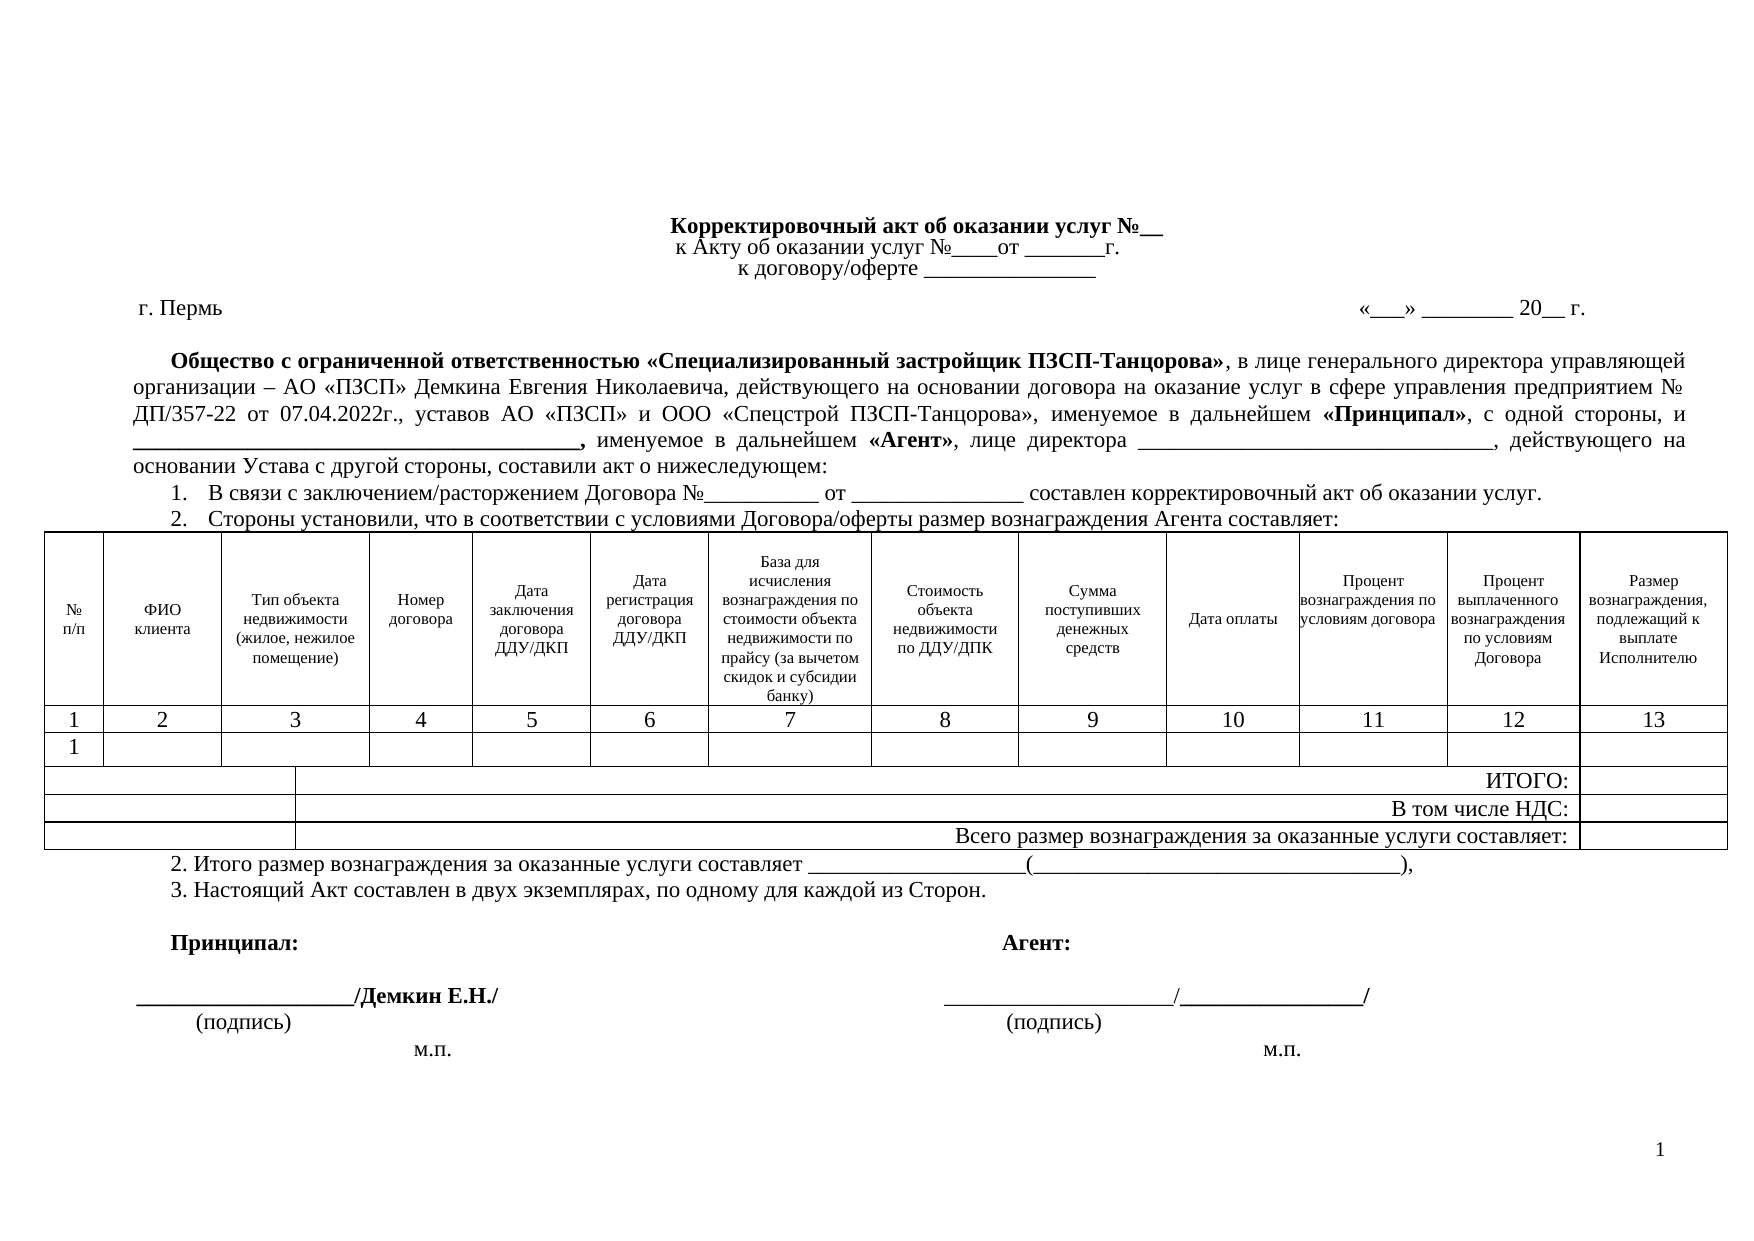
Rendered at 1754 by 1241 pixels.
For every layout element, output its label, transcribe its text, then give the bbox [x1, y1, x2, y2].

table_cell [473, 733, 590, 766]
text м.п. м.п. [133, 1034, 1665, 1061]
table_header Дата регистрация договора ДДУ/ДКП [591, 533, 708, 705]
table_cell [45, 823, 295, 849]
table_cell [104, 733, 221, 766]
table_cell [1581, 733, 1727, 766]
table_cell [1581, 767, 1727, 794]
table_cell [872, 733, 1018, 766]
table_cell В том числе НДС: [296, 795, 1579, 821]
table_cell 1 [45, 733, 103, 766]
text к договору/оферте _______________ [133, 259, 868, 279]
table_cell 10 [1167, 706, 1299, 732]
table_cell 5 [473, 706, 590, 732]
list Стороны установили, что в соответствии с условиями Договора/оферты размер вознаграждения Агента составляет: [170, 505, 1686, 531]
text Корректировочный акт об оказании услуг №__ [133, 217, 1663, 238]
table_cell [222, 733, 369, 766]
list В связи с заключением/расторжением Договора №__________ от _______________ составлен корректировочный акт об оказании услуг. [170, 479, 1686, 505]
table_cell 9 [1019, 706, 1166, 732]
table_cell ИТОГО: [296, 767, 1579, 794]
text 2. Итого размер вознаграждения за оказанные услуги составляет ___________________(________________________________), [133, 850, 1686, 876]
table_header ФИО клиента [104, 533, 221, 705]
table_cell [370, 733, 472, 766]
table_header Стоимость объекта недвижимости по ДДУ/ДПК [872, 533, 1018, 705]
text (подпись) (подпись) [133, 1008, 1665, 1034]
table_header Тип объекта недвижимости (жилое, нежилое помещение) [222, 533, 369, 705]
table_cell [1448, 733, 1579, 766]
table_header Сумма поступивших денежных средств [1019, 533, 1166, 705]
table_cell 3 [222, 706, 369, 732]
table_header Размер вознаграждения, подлежащий к выплате Исполнителю [1581, 533, 1727, 705]
table_cell 11 [1300, 706, 1447, 732]
text 3. Настоящий Акт составлен в двух экземплярах, по одному для каждой из Сторон. [133, 876, 1663, 903]
table_cell [45, 767, 295, 794]
table_cell 6 [591, 706, 708, 732]
text к договору/оферте _______________ [869, 259, 1663, 279]
table_header Номер договора [370, 533, 472, 705]
table_header Дата заключения договора ДДУ/ДКП [473, 533, 590, 705]
table_cell 1 [45, 706, 103, 732]
table_cell 7 [709, 706, 871, 732]
table_cell 4 [370, 706, 472, 732]
table_cell [591, 733, 708, 766]
text Принципал: Агент: [133, 929, 1663, 956]
table_cell [1167, 733, 1299, 766]
table_cell [45, 795, 295, 821]
table_cell 13 [1581, 706, 1727, 732]
table_header База для исчисления вознаграждения по стоимости объекта недвижимости по прайсу (за вычетом скидок и субсидии банку) [709, 533, 871, 705]
table_cell [1300, 733, 1447, 766]
table_cell [1581, 795, 1727, 821]
table_header Процент выплаченного вознаграждения по условиям Договора [1448, 533, 1579, 705]
text г. Пермь «___» ________ 20__ г. [133, 294, 1663, 321]
table_header Процент вознаграждения по условиям договора [1300, 533, 1447, 705]
table_cell 8 [872, 706, 1018, 732]
table_header Дата оплаты [1167, 533, 1299, 705]
text Общество с ограниченной ответственностью «Специализированный застройщик ПЗСП-Танцорова», в лице генерального директора управляющей организации – АО «ПЗСП» Демкина Евгения Николаевича, действующего на основании договора на оказание услуг в сфере управления предприятием № ДП/357-22 от 07.04.2022г., уставов АО «ПЗСП» и ООО «Спецстрой ПЗСП-Танцорова», именуемое в дальнейшем «Принципал», с одной стороны, и _______________________________________, именуемое в дальнейшем «Агент», лице директора _______________________________, действующего на основании Устава с другой стороны, составили акт о нижеследующем: [133, 347, 1686, 479]
table_cell [709, 733, 871, 766]
table_cell Всего размер вознаграждения за оказанные услуги составляет: [296, 823, 1579, 849]
table_cell [1019, 733, 1166, 766]
table_cell 2 [104, 706, 221, 732]
text ___________________/Демкин Е.Н./ ____________________/________________/ [133, 982, 1666, 1008]
table_cell 12 [1448, 706, 1579, 732]
table_cell [1581, 823, 1727, 849]
text к Акту об оказании услуг №____от _______г. [133, 238, 1663, 259]
table_header № п/п [45, 533, 103, 705]
